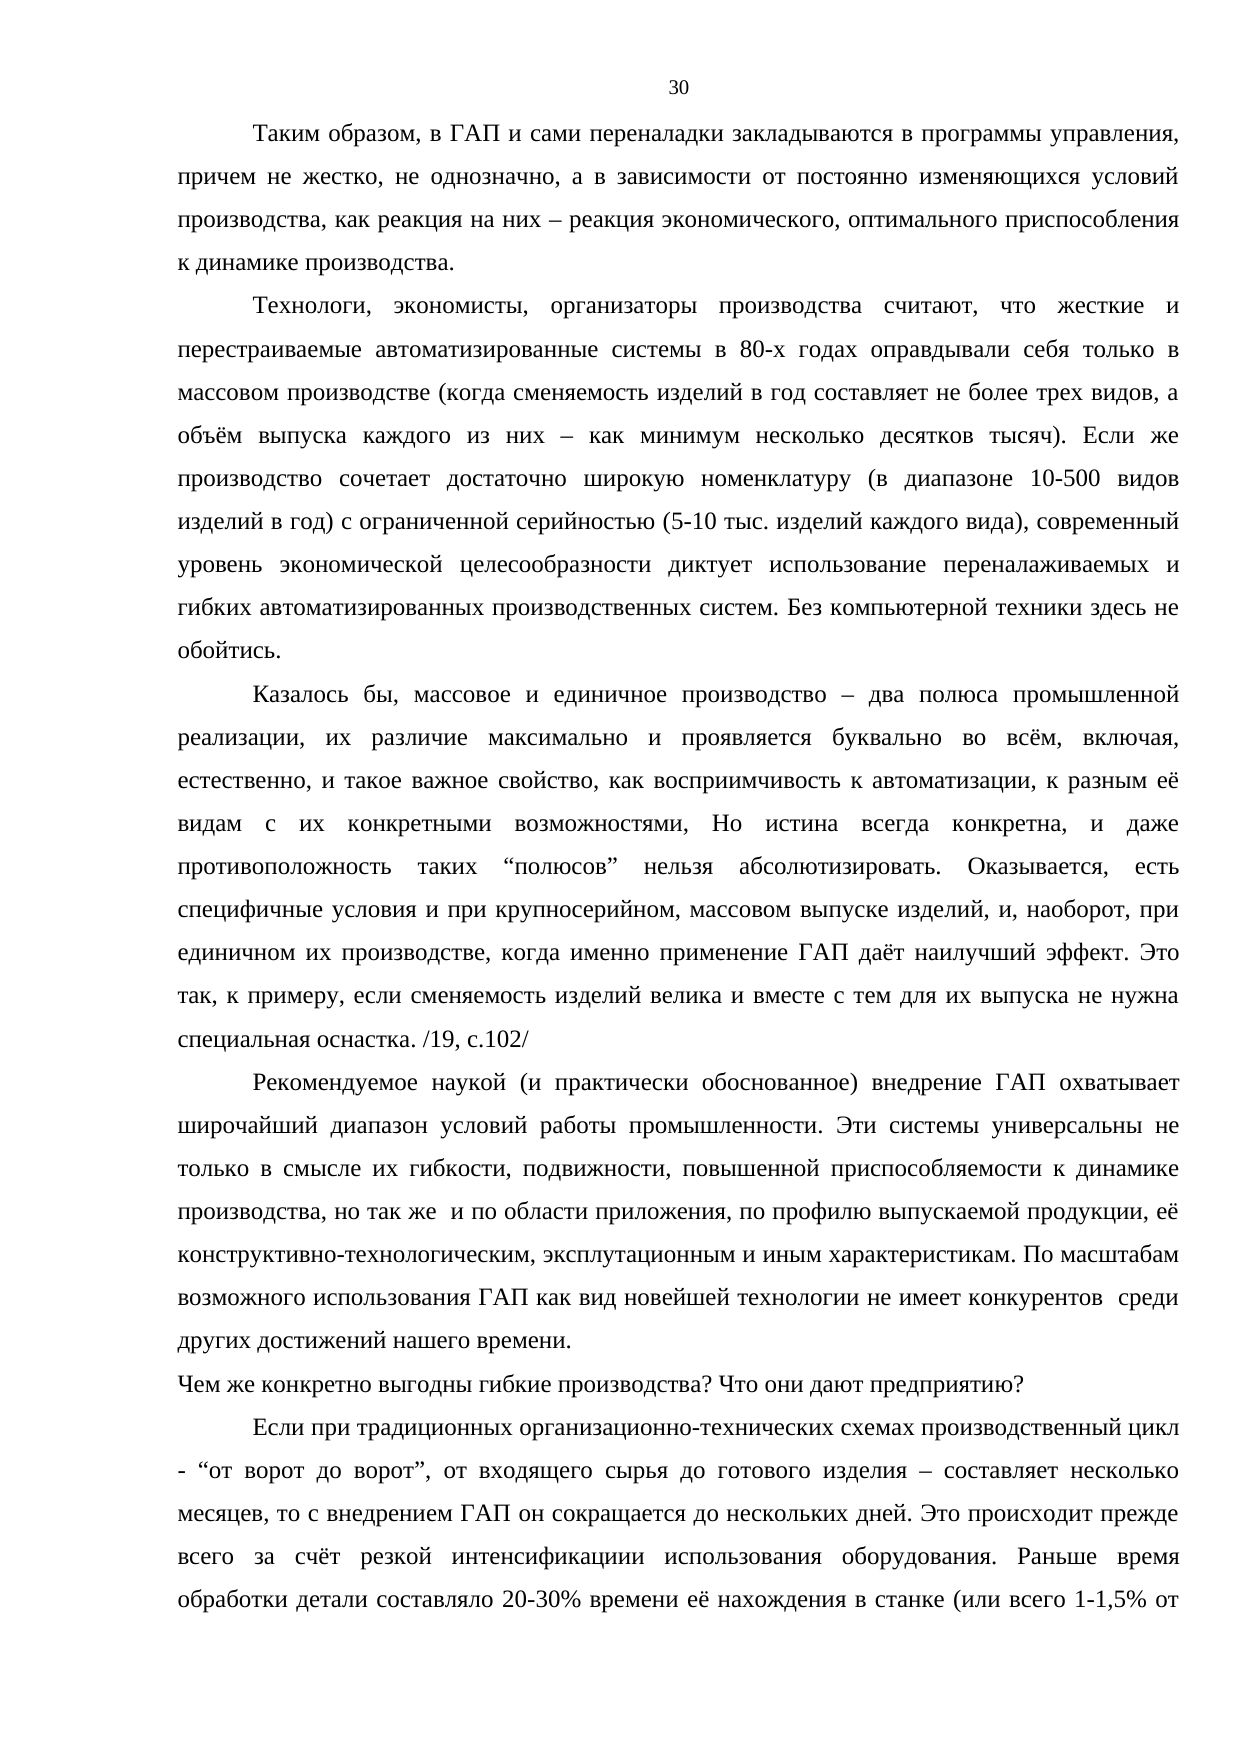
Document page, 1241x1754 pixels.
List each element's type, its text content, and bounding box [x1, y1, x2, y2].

text Таким образом, в ГАП и сами переналадки закладываются в программы управления, причем не жестко, не однозначно, а в зависимости от постоянно изменяющихся условий производства, как реакция на них – реакция экономического, оптимального приспособления к динамике производства. [177, 118, 1180, 276]
text Казалось бы, массовое и единичное производство – два полюса промышленной реализации, их различие максимально и проявляется буквально во всём, включая, естественно, и такое важное свойство, как восприимчивость к автоматизации, к разным её видам с их конкретными возможностями, Но истина всегда конкретна, и даже противоположность таких “полюсов” нельзя абсолютизировать. Оказывается, есть специфичные условия и при крупносерийном, массовом выпуске изделий, и, наоборот, при единичном их производстве, когда именно применение ГАП даёт наилучший эффект. Это так, к примеру, если сменяемость изделий велика и вместе с тем для их выпуска не нужна специальная оснастка. /19, с.102/ [177, 679, 1180, 1052]
text Технологи, экономисты, организаторы производства считают, что жесткие и перестраиваемые автоматизированные системы в 80-х годах оправдывали себя только в массовом производстве (когда сменяемость изделий в год составляет не более трех видов, а объём выпуска каждого из них – как минимум несколько десятков тысяч). Если же производство сочетает достаточно широкую номенклатуру (в диапазоне 10-500 видов изделий в год) с ограниченной серийностью (5-10 тыс. изделий каждого вида), современный уровень экономической целесообразности диктует использование переналаживаемых и гибких автоматизированных производственных систем. Без компьютерной техники здесь не обойтись. [177, 291, 1180, 664]
text Чем же конкретно выгодны гибкие производства? Что они дают предприятию? [177, 1369, 1180, 1397]
text Рекомендуемое наукой (и практически обоснованное) внедрение ГАП охватывает широчайший диапазон условий работы промышленности. Эти системы универсальны не только в смысле их гибкости, подвижности, повышенной приспособляемости к динамике производства, но так же и по области приложения, по профилю выпускаемой продукции, её конструктивно-технологическим, эксплутационным и иным характеристикам. По масштабам возможного использования ГАП как вид новейшей технологии не имеет конкурентов среди других достижений нашего времени. [177, 1067, 1180, 1354]
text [177, 1412, 1180, 1613]
